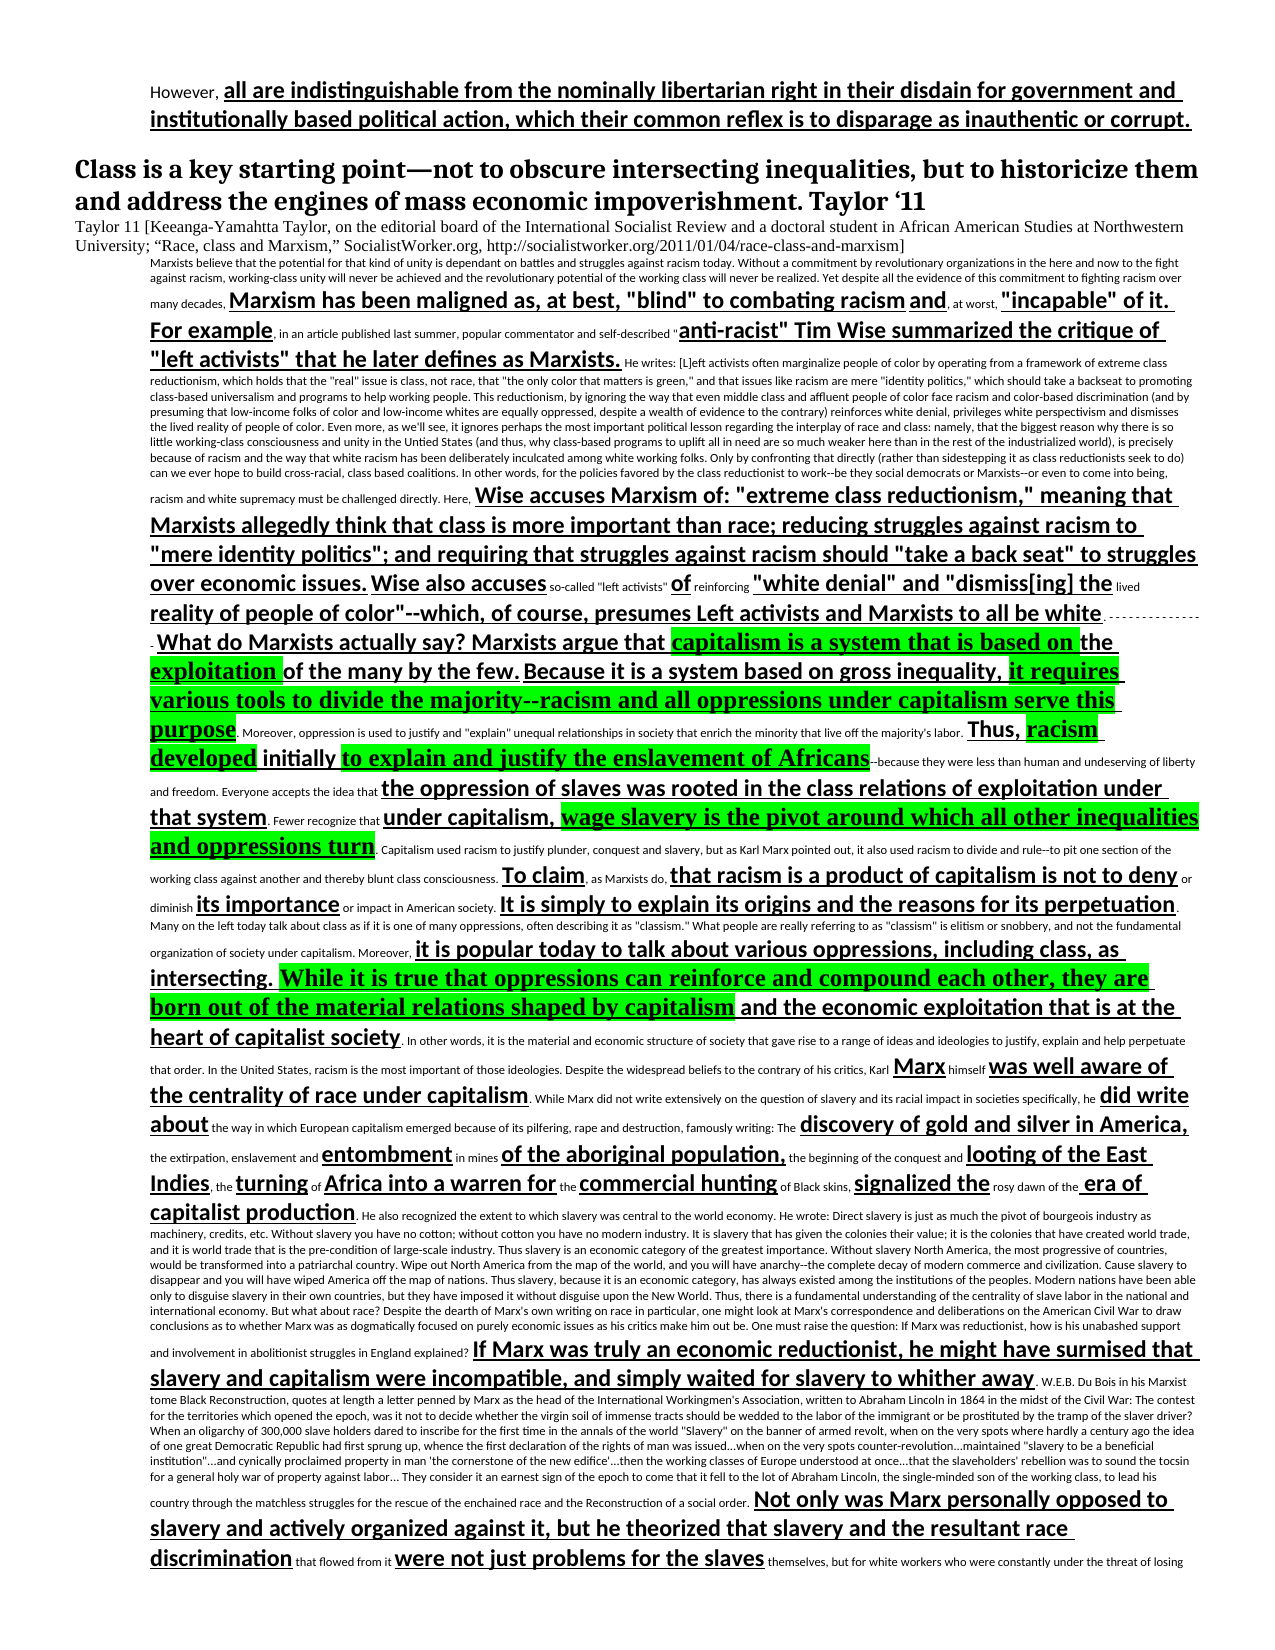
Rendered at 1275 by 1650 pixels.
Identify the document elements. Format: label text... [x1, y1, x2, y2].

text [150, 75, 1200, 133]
text Taylor 11 [Keeanga-Yamahtta Taylor, on the editorial board of the International Socialist Review and a doctoral student in African American Studies at Northwestern University; “Race, class and Marxism,” SocialistWorker.org, http://socialistworker.org/2011/01/04/race-class-and-marxism] [75, 217, 1200, 255]
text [150, 255, 1200, 1572]
subtitle Class is a key starting point—not to obscure intersecting inequalities, but to historicize them and address the engines of mass economic impoverishment. Taylor ‘11 [75, 154, 1200, 217]
